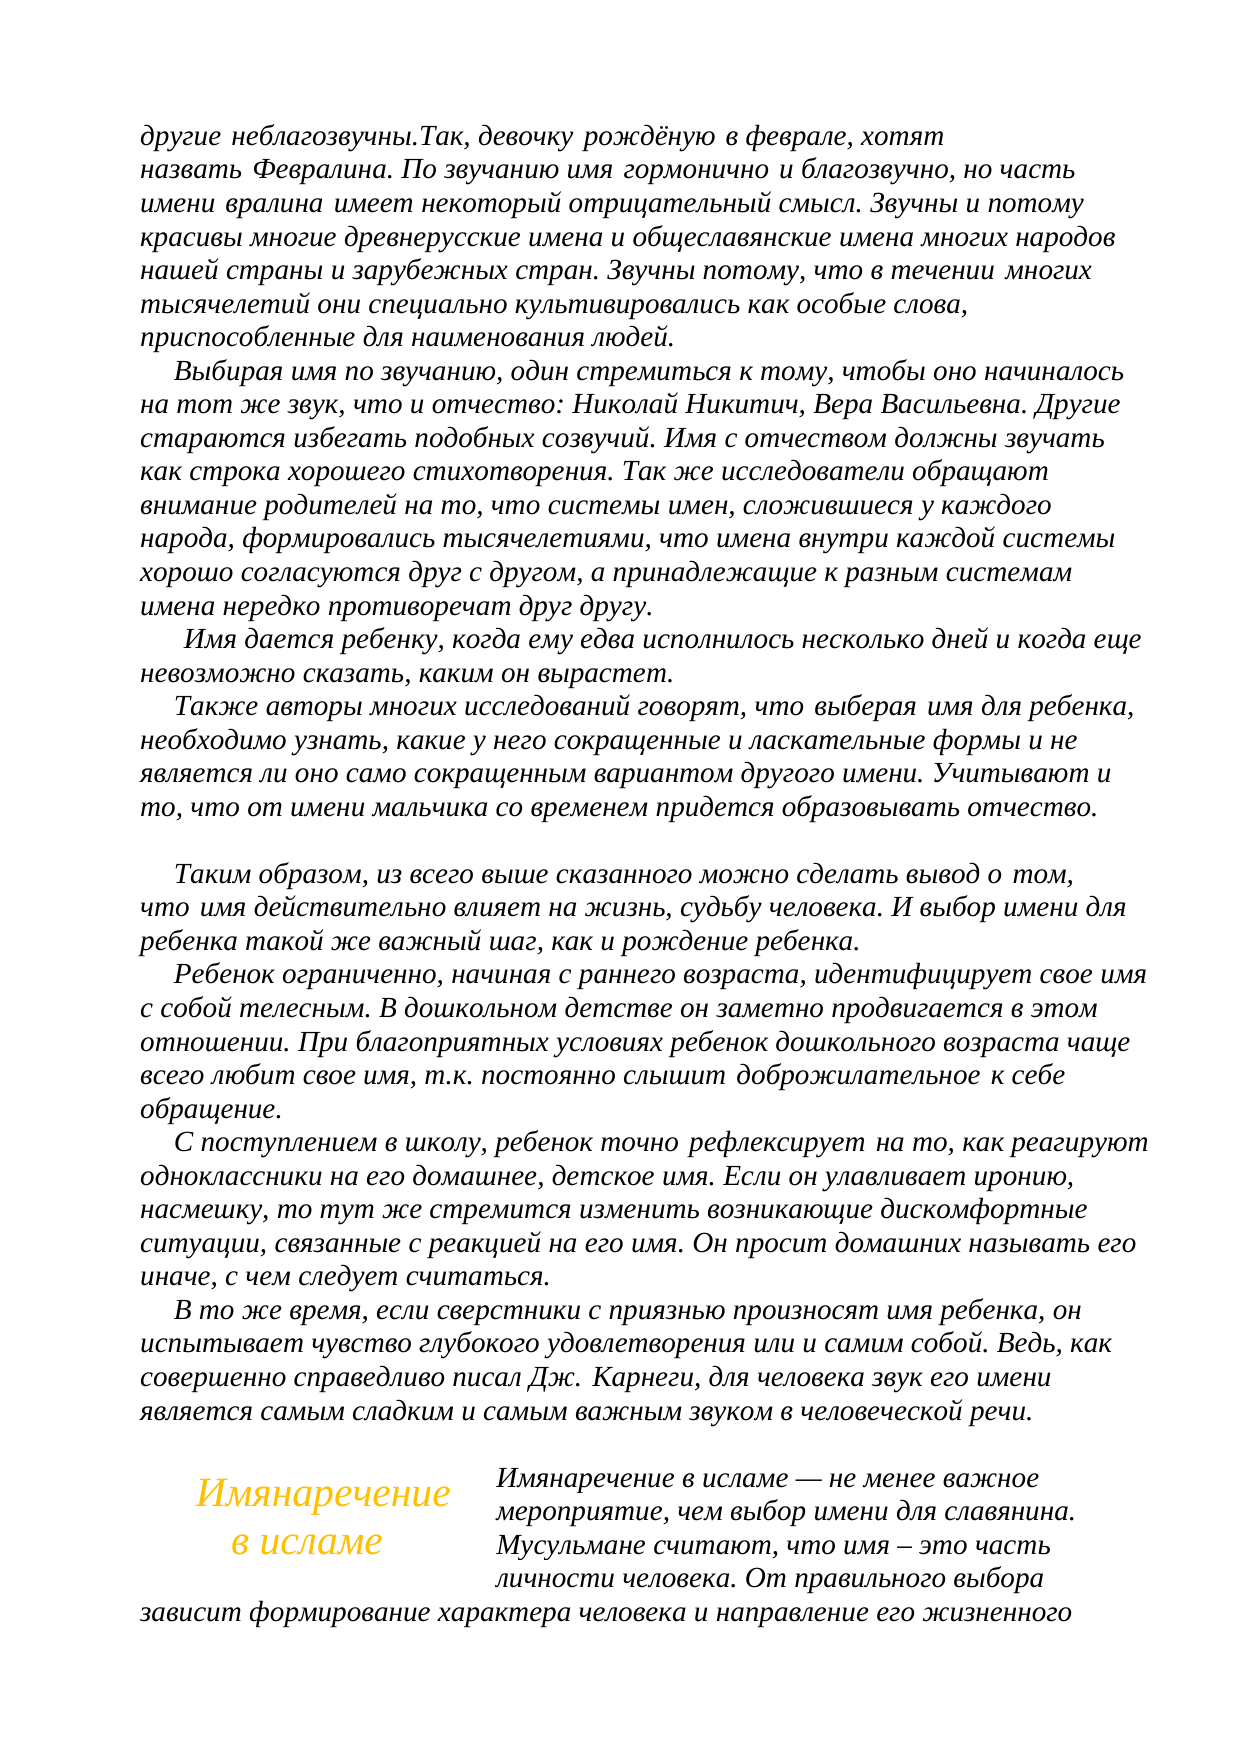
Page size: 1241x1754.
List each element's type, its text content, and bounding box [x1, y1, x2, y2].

text Таким образом, из всего выше сказанного можно сделать вывод о том, что имя действительно влияет на жизнь, судьбу человека. И выбор имени для ребенка такой же важный шаг, как и рождение ребенка. [140, 856, 1152, 957]
text Выбирая имя по звучанию, один стремиться к тому, чтобы оно начиналось на тот же звук, что и отчество: Николай Никитич, Вера Васильевна. Другие стараются избегать подобных созвучий. Имя с отчеством должны звучать как строка хорошего стихотворения. Так же исследователи обращают внимание родителей на то, что системы имен, сложившиеся у каждого народа, формировались тысячелетиями, что имена внутри каждой системы хорошо согласуются друг с другом, а принадлежащие к разным системам имена нередко противоречат друг другу. [140, 353, 1152, 621]
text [140, 118, 1152, 353]
text Имя дается ребенку, когда ему едва исполнилось несколько дней и когда еще невозможно сказать, каким он вырастет. [140, 621, 1152, 688]
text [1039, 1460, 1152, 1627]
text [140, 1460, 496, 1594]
text Также авторы многих исследований говорят, что выберая имя для ребенка, необходимо узнать, какие у него сокращенные и ласкательные формы и не является ли оно само сокращенным вариантом другого имени. Учитывают и то, что от имени мальчика со временем придется образовывать отчество. [140, 688, 1152, 822]
text Ребенок ограниченно, начиная с раннего возраста, идентифицирует свое имя с собой телесным. В дошкольном детстве он заметно продвигается в этом отношении. При благоприятных условиях ребенок дошкольного возраста чаще всего любит свое имя, т.к. постоянно слышит доброжилательное к себе обращение. [140, 957, 1152, 1124]
text С поступлением в школу, ребенок точно рефлексирует на то, как реагируют одноклассники на его домашнее, детское имя. Если он улавливает иронию, насмешку, то тут же стремится изменить возникающие дискомфортные ситуации, связанные с реакцией на его имя. Он просит домашних называть его иначе, с чем следует считаться. [140, 1124, 1152, 1292]
text В то же время, если сверстники с приязнью произносят имя ребенка, он испытывает чувство глубокого удовлетворения или и самим собой. Ведь, как совершенно справедливо писал Дж. Карнеги, для человека звук его имени является самым сладким и самым важным звуком в человеческой речи. [140, 1292, 1152, 1426]
